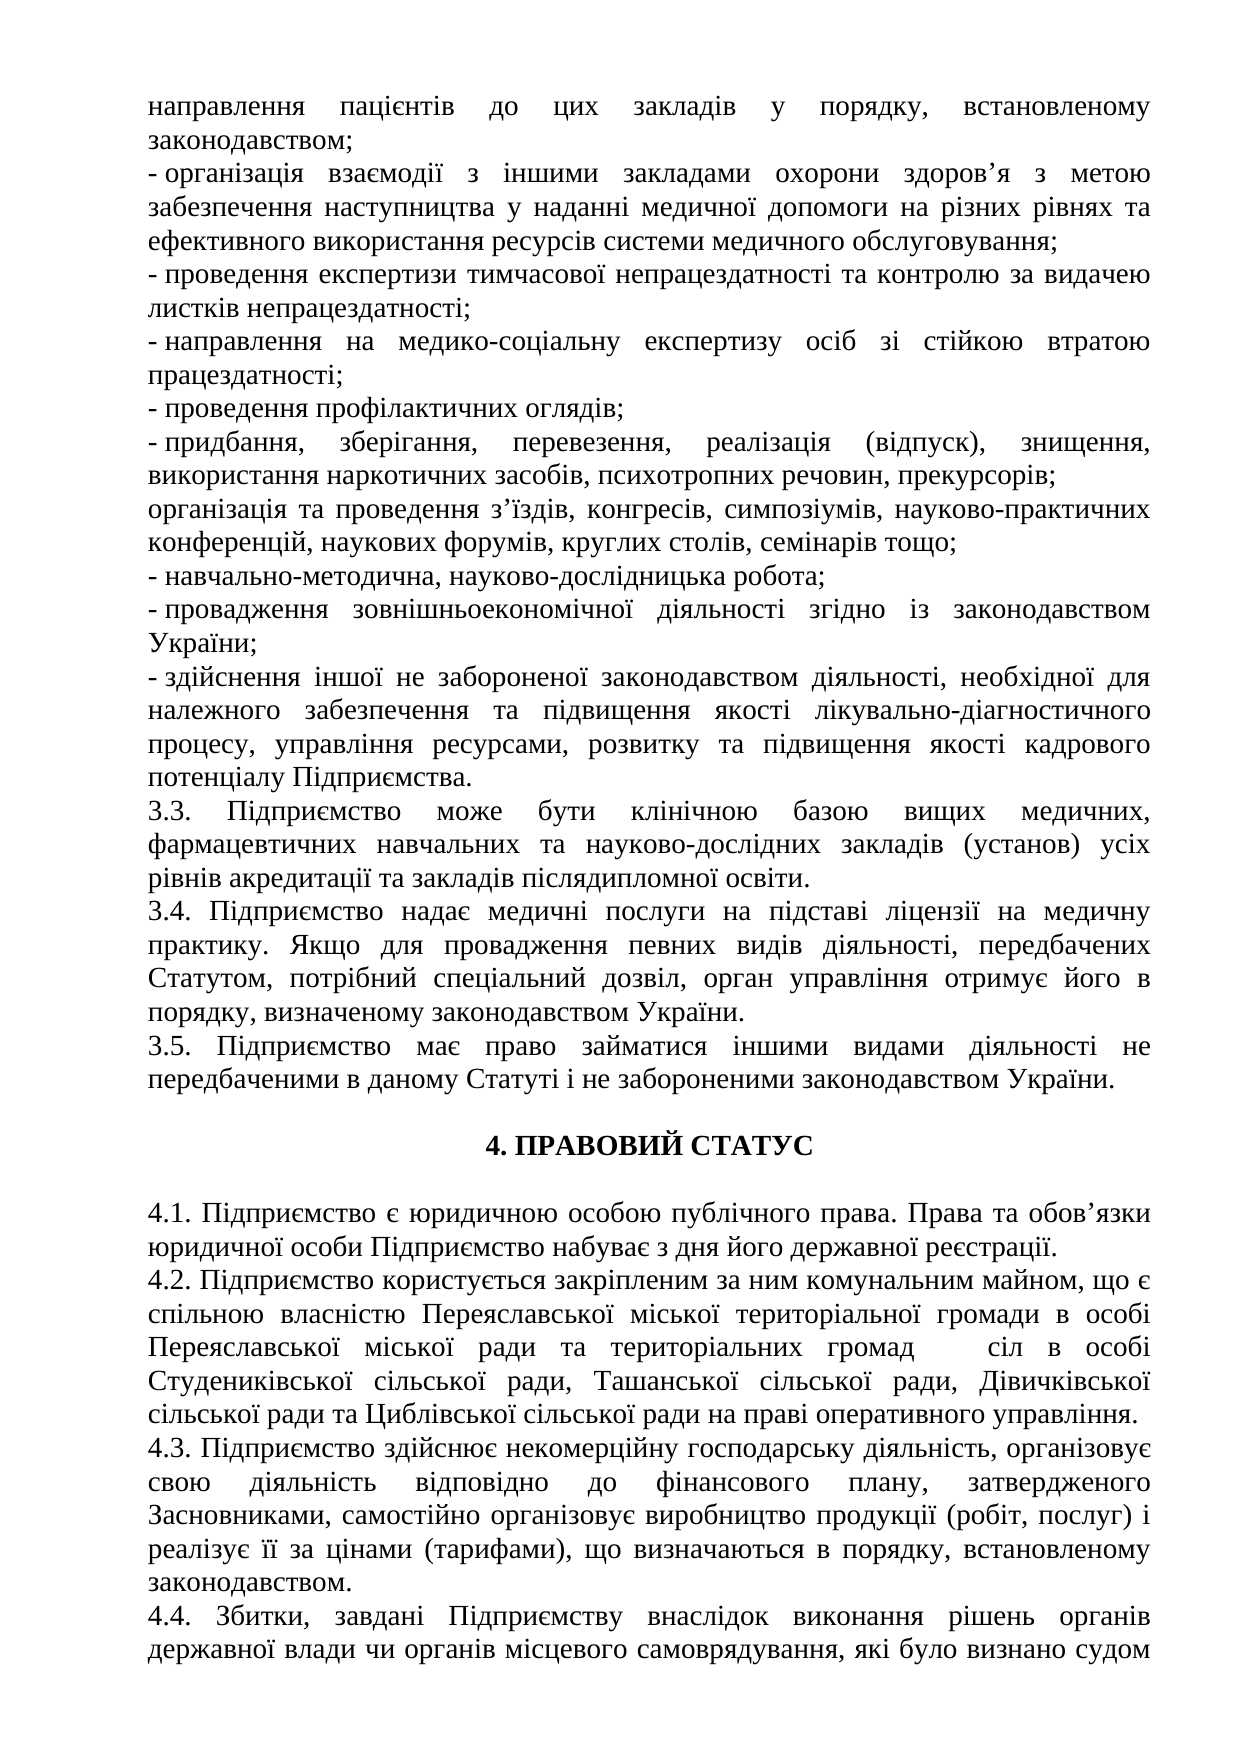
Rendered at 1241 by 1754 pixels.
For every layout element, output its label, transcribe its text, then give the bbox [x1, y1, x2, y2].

text - навчально-методична, науково-дослідницька робота; [148, 558, 1152, 592]
text 3.4. Підприємство надає медичні послуги на підставі ліцензії на медичну практику. Якщо для провадження певних видів діяльності, передбачених Статутом, потрібний спеціальний дозвіл, орган управління отримує його в порядку, визначеному законодавством України. [148, 893, 1152, 1028]
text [148, 88, 1152, 156]
text 3.3. Підприємство може бути клінічною базою вищих медичних, фармацевтичних навчальних та науково-дослідних закладів (установ) усіх рівнів акредитації та закладів післядипломної освіти. [148, 793, 1152, 893]
text 4. ПРАВОВИЙ СТАТУС [148, 1128, 1152, 1162]
text - провадження зовнішньоекономічної діяльності згідно із законодавством України; [148, 592, 1152, 659]
text - проведення профілактичних оглядів; [148, 390, 1152, 424]
text організація та проведення з’їздів, конгресів, симпозіумів, науково-практичних конференцій, наукових форумів, круглих столів, семінарів тощо; [148, 491, 1152, 558]
text - здійснення іншої не забороненої законодавством діяльності, необхідної для належного забезпечення та підвищення якості лікувально-діагностичного процесу, управління ресурсами, розвитку та підвищення якості кадрового потенціалу Підприємства. [148, 659, 1152, 793]
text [148, 1598, 1152, 1665]
text 4.2. Підприємство користується закріпленим за ним комунальним майном, що є спільною власністю Переяславської міської територіальної громади в особі Переяславської міської ради та територіальних громад сіл в особі Студениківської сільської ради, Ташанської сільської ради, Дівичківської сільської ради та Циблівської сільської ради на праві оперативного управління. [148, 1262, 1152, 1430]
text - направлення на медико-соціальну експертизу осіб зі стійкою втратою працездатності; [148, 323, 1152, 390]
text - придбання, зберігання, перевезення, реалізація (відпуск), знищення, використання наркотичних засобів, психотропних речовин, прекурсорів; [148, 424, 1152, 491]
text - організація взаємодії з іншими закладами охорони здоров’я з метою забезпечення наступництва у наданні медичної допомоги на різних рівнях та ефективного використання ресурсів системи медичного обслуговування; [148, 156, 1152, 256]
text - проведення експертизи тимчасової непрацездатності та контролю за видачею листків непрацездатності; [148, 256, 1152, 323]
text 3.5. Підприємство має право займатися іншими видами діяльності не передбаченими в даному Статуті і не забороненими законодавством України. [148, 1028, 1152, 1095]
text 4.1. Підприємство є юридичною особою публічного права. Права та обов’язки юридичної особи Підприємство набуває з дня його державної реєстрації. [148, 1195, 1152, 1262]
text 4.3. Підприємство здійснює некомерційну господарську діяльність, організовує свою діяльність відповідно до фінансового плану, затвердженого Засновниками, самостійно організовує виробництво продукції (робіт, послуг) і реалізує її за цінами (тарифами), що визначаються в порядку, встановленому законодавством. [148, 1430, 1152, 1598]
